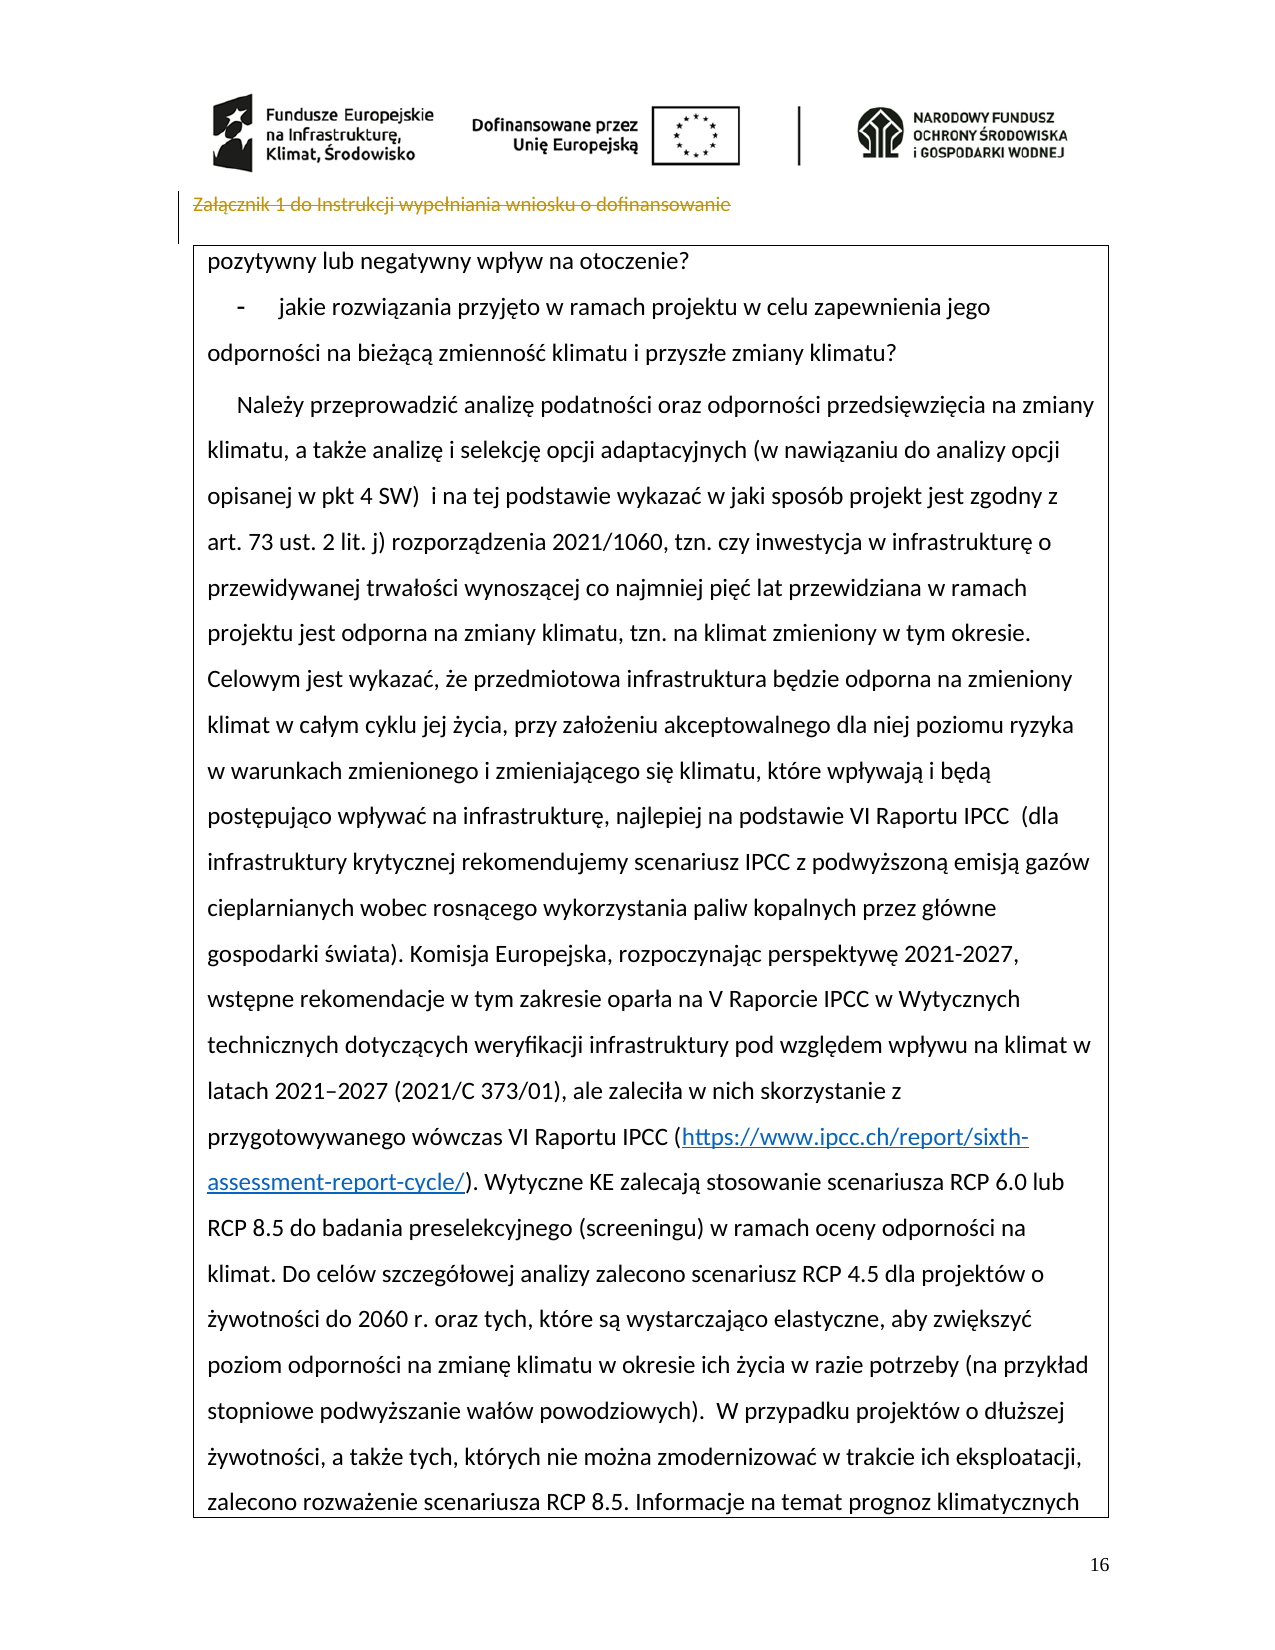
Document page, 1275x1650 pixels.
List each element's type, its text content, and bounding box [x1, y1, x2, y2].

picture [193, 73, 1110, 192]
